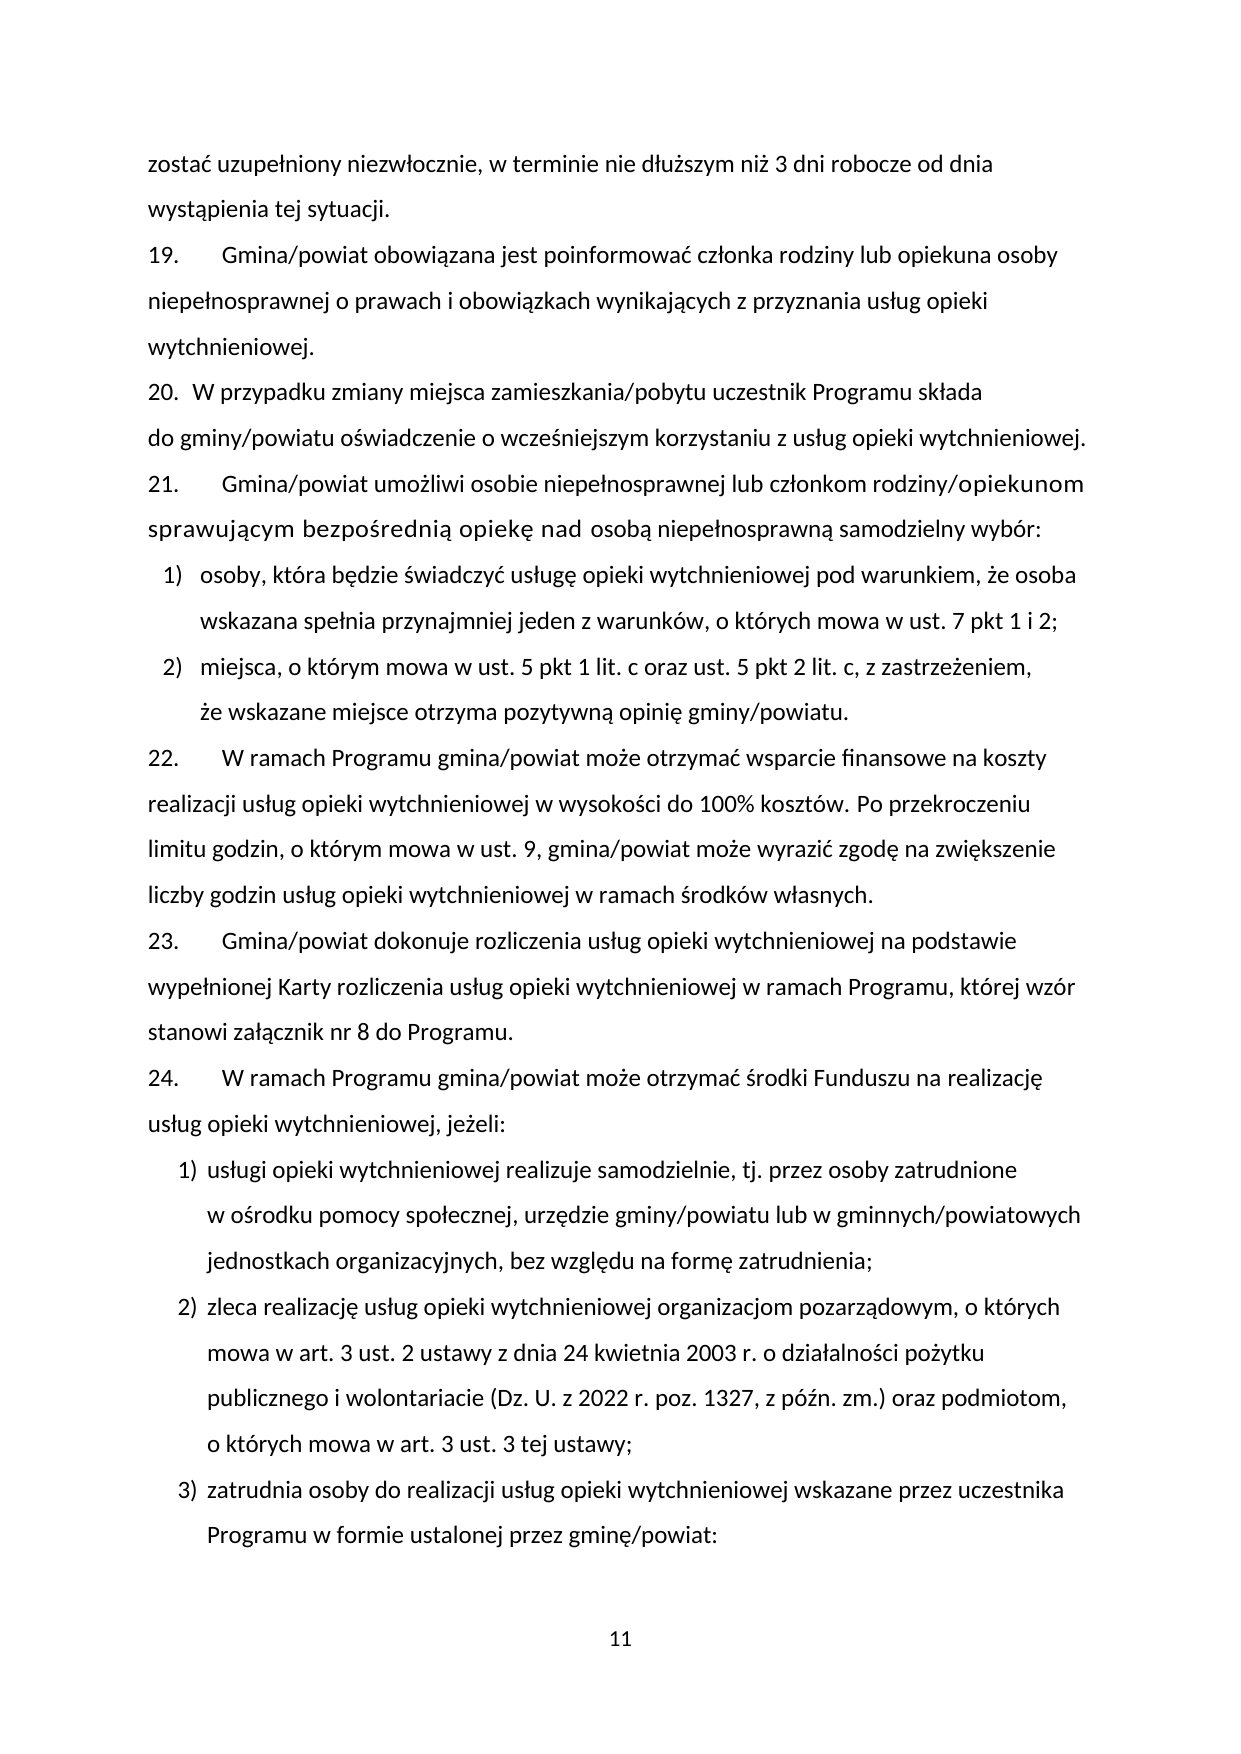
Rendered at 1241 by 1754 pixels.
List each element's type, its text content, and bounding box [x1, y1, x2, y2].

list Gmina/powiat dokonuje rozliczenia usług opieki wytchnieniowej na podstawie wypełnionej Karty rozliczenia usług opieki wytchnieniowej w ramach Programu, której wzór stanowi załącznik nr 8 do Programu. [148, 925, 1092, 1047]
list miejsca, o którym mowa w ust. 5 pkt 1 lit. c oraz ust. 5 pkt 2 lit. c, z zastrzeżeniem, że wskazane miejsce otrzyma pozytywną opinię gminy/powiatu. [162, 651, 1092, 727]
list W ramach Programu gmina/powiat może otrzymać środki Funduszu na realizację usług opieki wytchnieniowej, jeżeli: [148, 1062, 1092, 1138]
list Gmina/powiat obowiązana jest poinformować członka rodziny lub opiekuna osoby niepełnosprawnej o prawach i obowiązkach wynikających z przyznania usług opieki wytchnieniowej. [148, 239, 1092, 361]
list Gmina/powiat umożliwi osobie niepełnosprawnej lub członkom rodziny/opiekunom sprawującym bezpośrednią opiekę nad osobą niepełnosprawną samodzielny wybór: [148, 468, 1092, 544]
list zatrudnia osoby do realizacji usług opieki wytchnieniowej wskazane przez uczestnika Programu w formie ustalonej przez gminę/powiat: [177, 1474, 1092, 1550]
list zleca realizację usług opieki wytchnieniowej organizacjom pozarządowym, o których mowa w art. 3 ust. 2 ustawy z dnia 24 kwietnia 2003 r. o działalności pożytku publicznego i wolontariacie (Dz. U. z 2022 r. poz. 1327, z późn. zm.) oraz podmiotom, o których mowa w art. 3 ust. 3 tej ustawy; [177, 1291, 1092, 1459]
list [148, 148, 1092, 224]
list W przypadku zmiany miejsca zamieszkania/pobytu uczestnik Programu składa do gminy/powiatu oświadczenie o wcześniejszym korzystaniu z usług opieki wytchnieniowej. [148, 376, 1092, 453]
list usługi opieki wytchnieniowej realizuje samodzielnie, tj. przez osoby zatrudnione w ośrodku pomocy społecznej, urzędzie gminy/powiatu lub w gminnych/powiatowych jednostkach organizacyjnych, bez względu na formę zatrudnienia; [177, 1154, 1092, 1276]
list osoby, która będzie świadczyć usługę opieki wytchnieniowej pod warunkiem, że osoba wskazana spełnia przynajmniej jeden z warunków, o których mowa w ust. 7 pkt 1 i 2; [162, 559, 1092, 636]
list W ramach Programu gmina/powiat może otrzymać wsparcie finansowe na koszty realizacji usług opieki wytchnieniowej w wysokości do 100% kosztów. Po przekroczeniu limitu godzin, o którym mowa w ust. 9, gmina/powiat może wyrazić zgodę na zwiększenie liczby godzin usług opieki wytchnieniowej w ramach środków własnych. [148, 742, 1092, 910]
